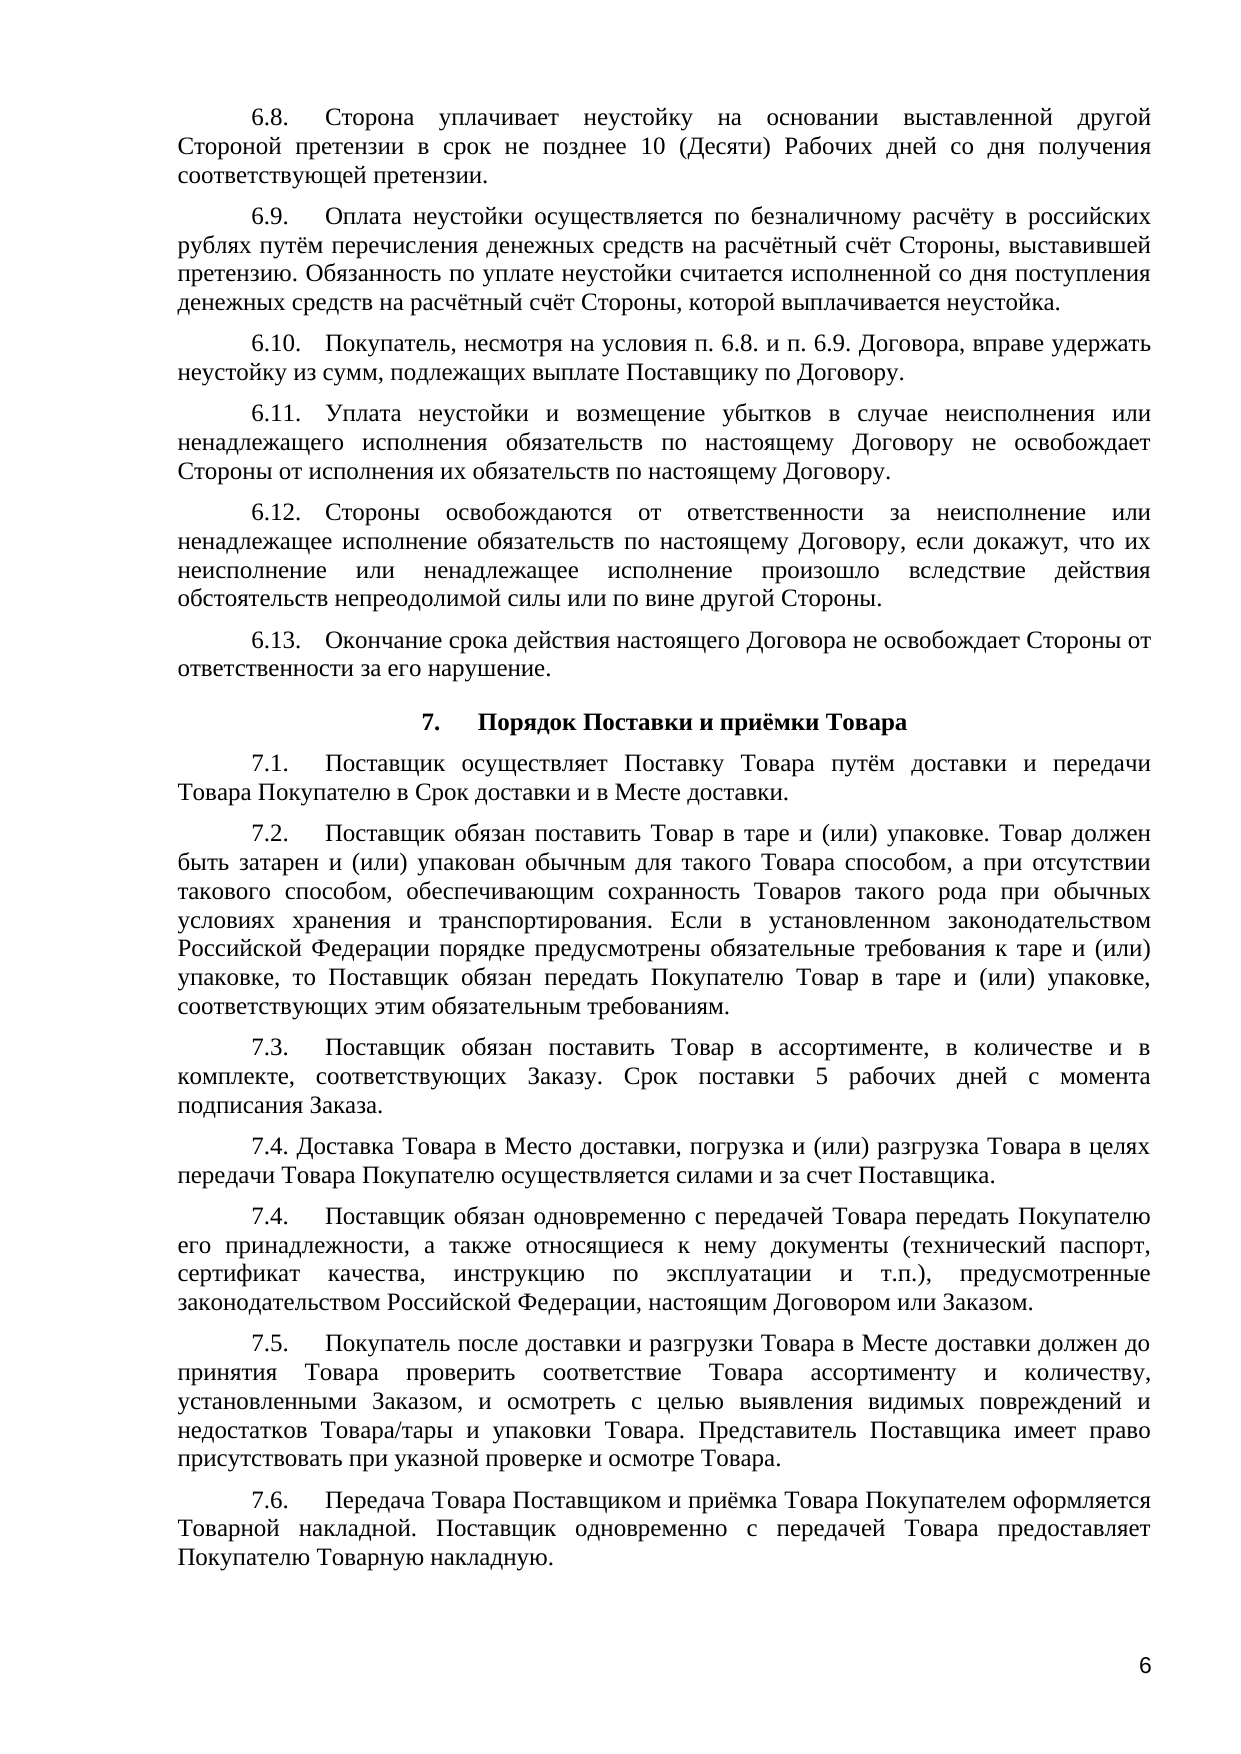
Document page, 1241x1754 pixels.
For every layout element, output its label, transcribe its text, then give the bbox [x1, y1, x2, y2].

list Стороны освобождаются от ответственности за неисполнение или ненадлежащее исполнение обязательств по настоящему Договору, если докажут, что их неисполнение или ненадлежащее исполнение произошло вследствие действия обстоятельств непреодолимой силы или по вине другой Стороны. [177, 497, 1152, 612]
list Порядок Поставки и приёмки Товара [177, 707, 1152, 736]
list Окончание срока действия настоящего Договора не освобождает Стороны от ответственности за его нарушение. [177, 625, 1152, 682]
list Оплата неустойки осуществляется по безналичному расчёту в российских рублях путём перечисления денежных средств на расчётный счёт Стороны, выставившей претензию. Обязанность по уплате неустойки считается исполненной со дня поступления денежных средств на расчётный счёт Стороны, которой выплачивается неустойка. [177, 201, 1152, 316]
list Покупатель, несмотря на условия п. 6.8. и п. 6.9. Договора, вправе удержать неустойку из сумм, подлежащих выплате Поставщику по Договору. [177, 328, 1152, 386]
list Поставщик обязан поставить Товар в ассортименте, в количестве и в комплекте, соответствующих Заказу. Срок поставки 5 рабочих дней с момента подписания Заказа. [177, 1032, 1152, 1118]
list Поставщик обязан поставить Товар в таре и (или) упаковке. Товар должен быть затарен и (или) упакован обычным для такого Товара способом, а при отсутствии такового способом, обеспечивающим сохранность Товаров такого рода при обычных условиях хранения и транспортирования. Если в установленном законодательством Российской Федерации порядке предусмотрены обязательные требования к таре и (или) упаковке, то Поставщик обязан передать Покупателю Товар в таре и (или) упаковке, соответствующих этим обязательным требованиям. [177, 818, 1152, 1020]
list Уплата неустойки и возмещение убытков в случае неисполнения или ненадлежащего исполнения обязательств по настоящему Договору не освобождает Стороны от исполнения их обязательств по настоящему Договору. [177, 398, 1152, 485]
list Поставщик осуществляет Поставку Товара путём доставки и передачи Товара Покупателю в Срок доставки и в Месте доставки. [177, 748, 1152, 806]
list Покупатель после доставки и разгрузки Товара в Месте доставки должен до принятия Товара проверить соответствие Товара ассортименту и количеству, установленными Заказом, и осмотреть с целью выявления видимых повреждений и недостатков Товара/тары и упаковки Товара. Представитель Поставщика имеет право присутствовать при указной проверке и осмотре Товара. [177, 1328, 1152, 1472]
list Поставщик обязан одновременно с передачей Товара передать Покупателю его принадлежности, а также относящиеся к нему документы (технический паспорт, сертификат качества, инструкцию по эксплуатации и т.п.), предусмотренные законодательством Российской Федерации, настоящим Договором или Заказом. [177, 1201, 1152, 1316]
list Сторона уплачивает неустойку на основании выставленной другой Стороной претензии в срок не позднее 10 (Десяти) Рабочих дней со дня получения соответствующей претензии. [177, 102, 1152, 188]
list Передача Товара Поставщиком и приёмка Товара Покупателем оформляется Товарной накладной. Поставщик одновременно с передачей Товара предоставляет Покупателю Товарную накладную. [177, 1485, 1152, 1571]
text 7.4. Доставка Товара в Место доставки, погрузка и (или) разгрузка Товара в целях передачи Товара Покупателю осуществляется силами и за счет Поставщика. [177, 1131, 1152, 1188]
